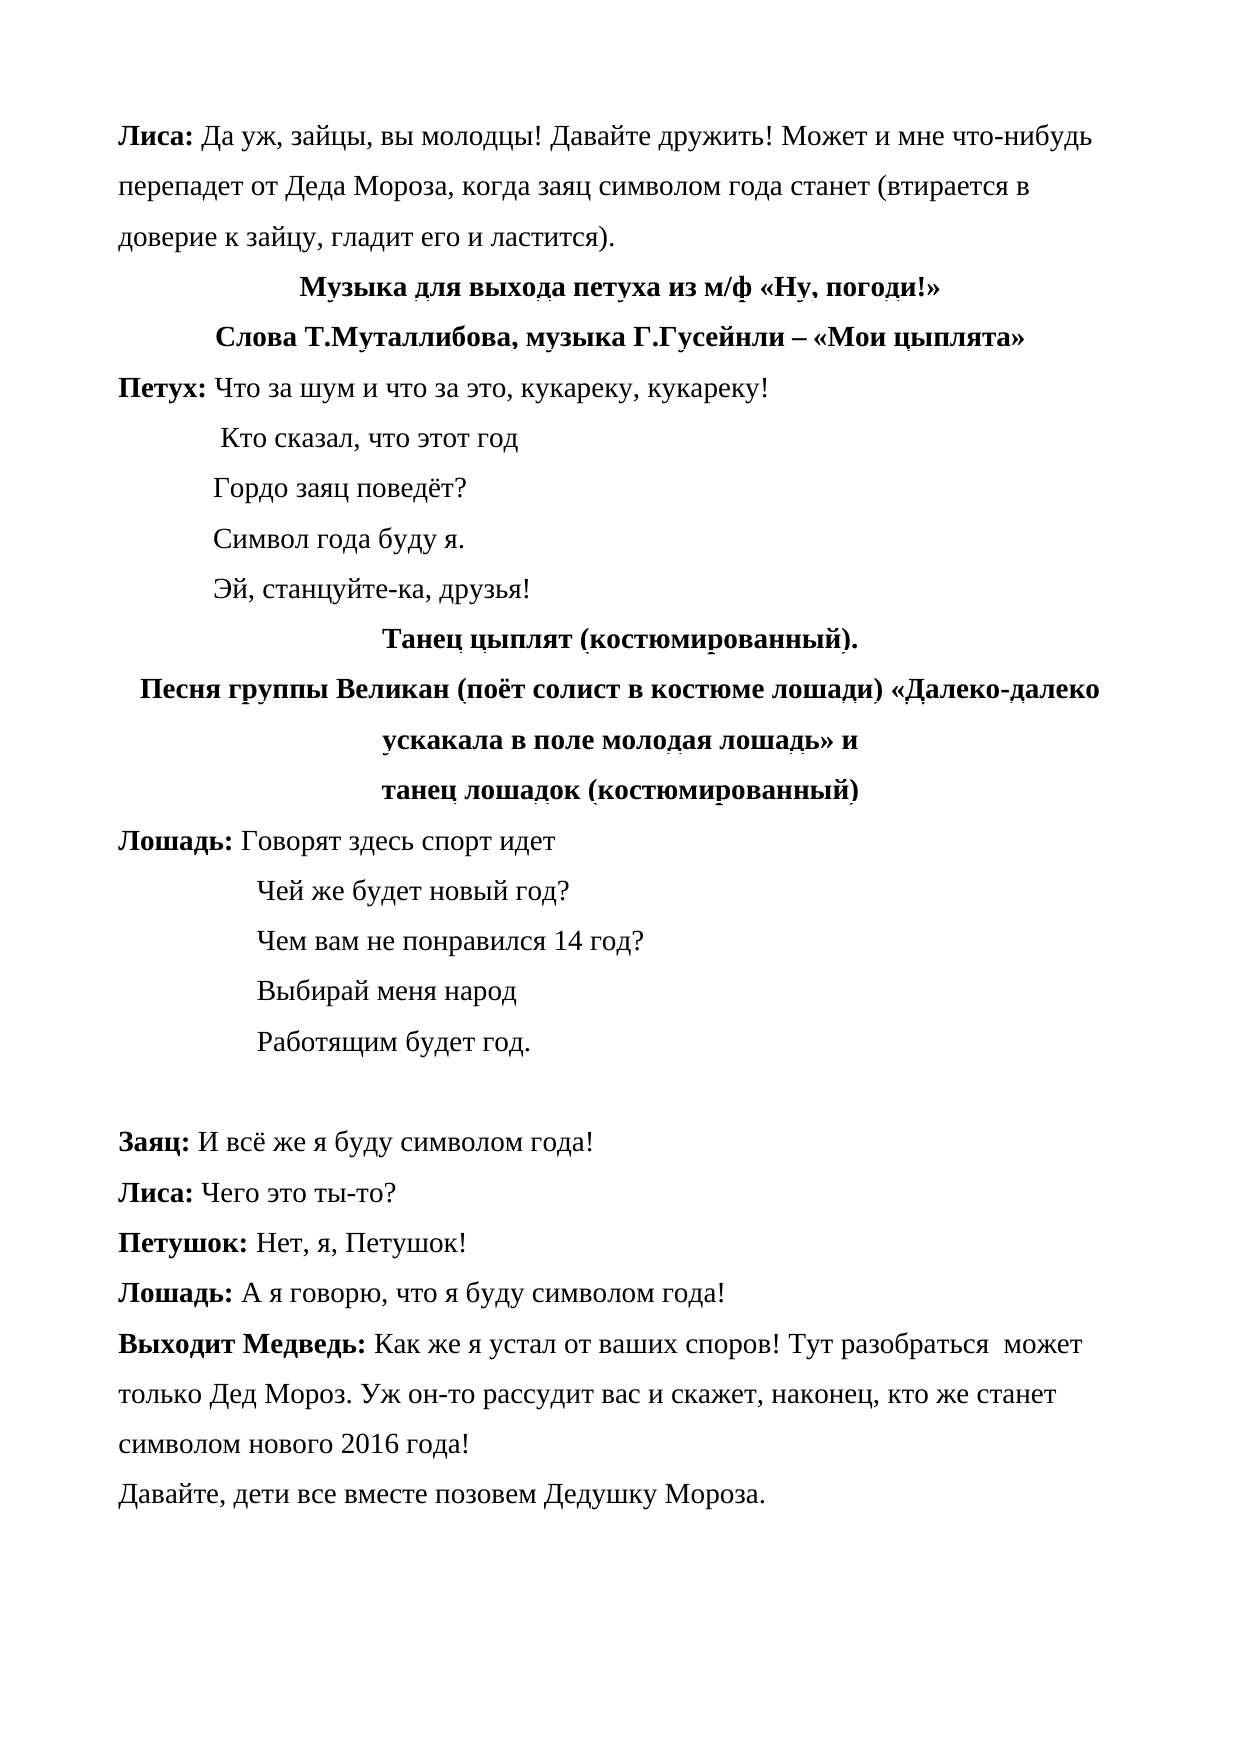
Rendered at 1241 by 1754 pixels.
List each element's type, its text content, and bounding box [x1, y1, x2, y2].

text Чей же будет новый год? [118, 873, 1122, 906]
text Чем вам не понравился 14 год? [118, 923, 1122, 957]
text Давайте, дети все вместе позовем Дедушку Мороза. [118, 1477, 1122, 1510]
text Петух: Что за шум и что за это, кукареку, кукареку! [118, 370, 1122, 403]
text Слова Т.Муталлибова, музыка Г.Гусейнли – «Мои цыплята» [118, 319, 1122, 353]
text Кто сказал, что этот год [118, 420, 1122, 454]
text Петушок: Нет, я, Петушок! [118, 1225, 1122, 1259]
text танец лошадок (костюмированный) [118, 772, 1122, 806]
text Заяц: И всё же я буду символом года! [118, 1124, 1122, 1158]
text Лошадь: Говорят здесь спорт идет [118, 823, 1122, 856]
text Лиса: Да уж, зайцы, вы молодцы! Давайте дружить! Может и мне что-нибудь перепадет от Деда Мороза, когда заяц символом года станет (втирается в доверие к зайцу, гладит его и ластится). [118, 118, 1122, 252]
text Эй, станцуйте-ка, друзья! [118, 571, 1122, 604]
text Символ года буду я. [118, 521, 1122, 554]
text Гордо заяц поведёт? [118, 470, 1122, 504]
text Музыка для выхода петуха из м/ф «Ну, погоди!» [118, 269, 1122, 303]
text Лиса: Чего это ты-то? [118, 1175, 1122, 1208]
text Лошадь: А я говорю, что я буду символом года! [118, 1275, 1122, 1309]
text Песня группы Великан (поёт солист в костюме лошади) «Далеко-далеко ускакала в поле молодая лошадь» и [118, 672, 1122, 756]
text Выходит Медведь: Как же я устал от ваших споров! Тут разобраться может только Дед Мороз. Уж он-то рассудит вас и скажет, наконец, кто же станет символом нового 2016 года! [118, 1326, 1122, 1460]
text Выбирай меня народ [118, 973, 1122, 1007]
text Работящим будет год. [118, 1024, 1122, 1057]
text Танец цыплят (костюмированный). [118, 621, 1122, 655]
